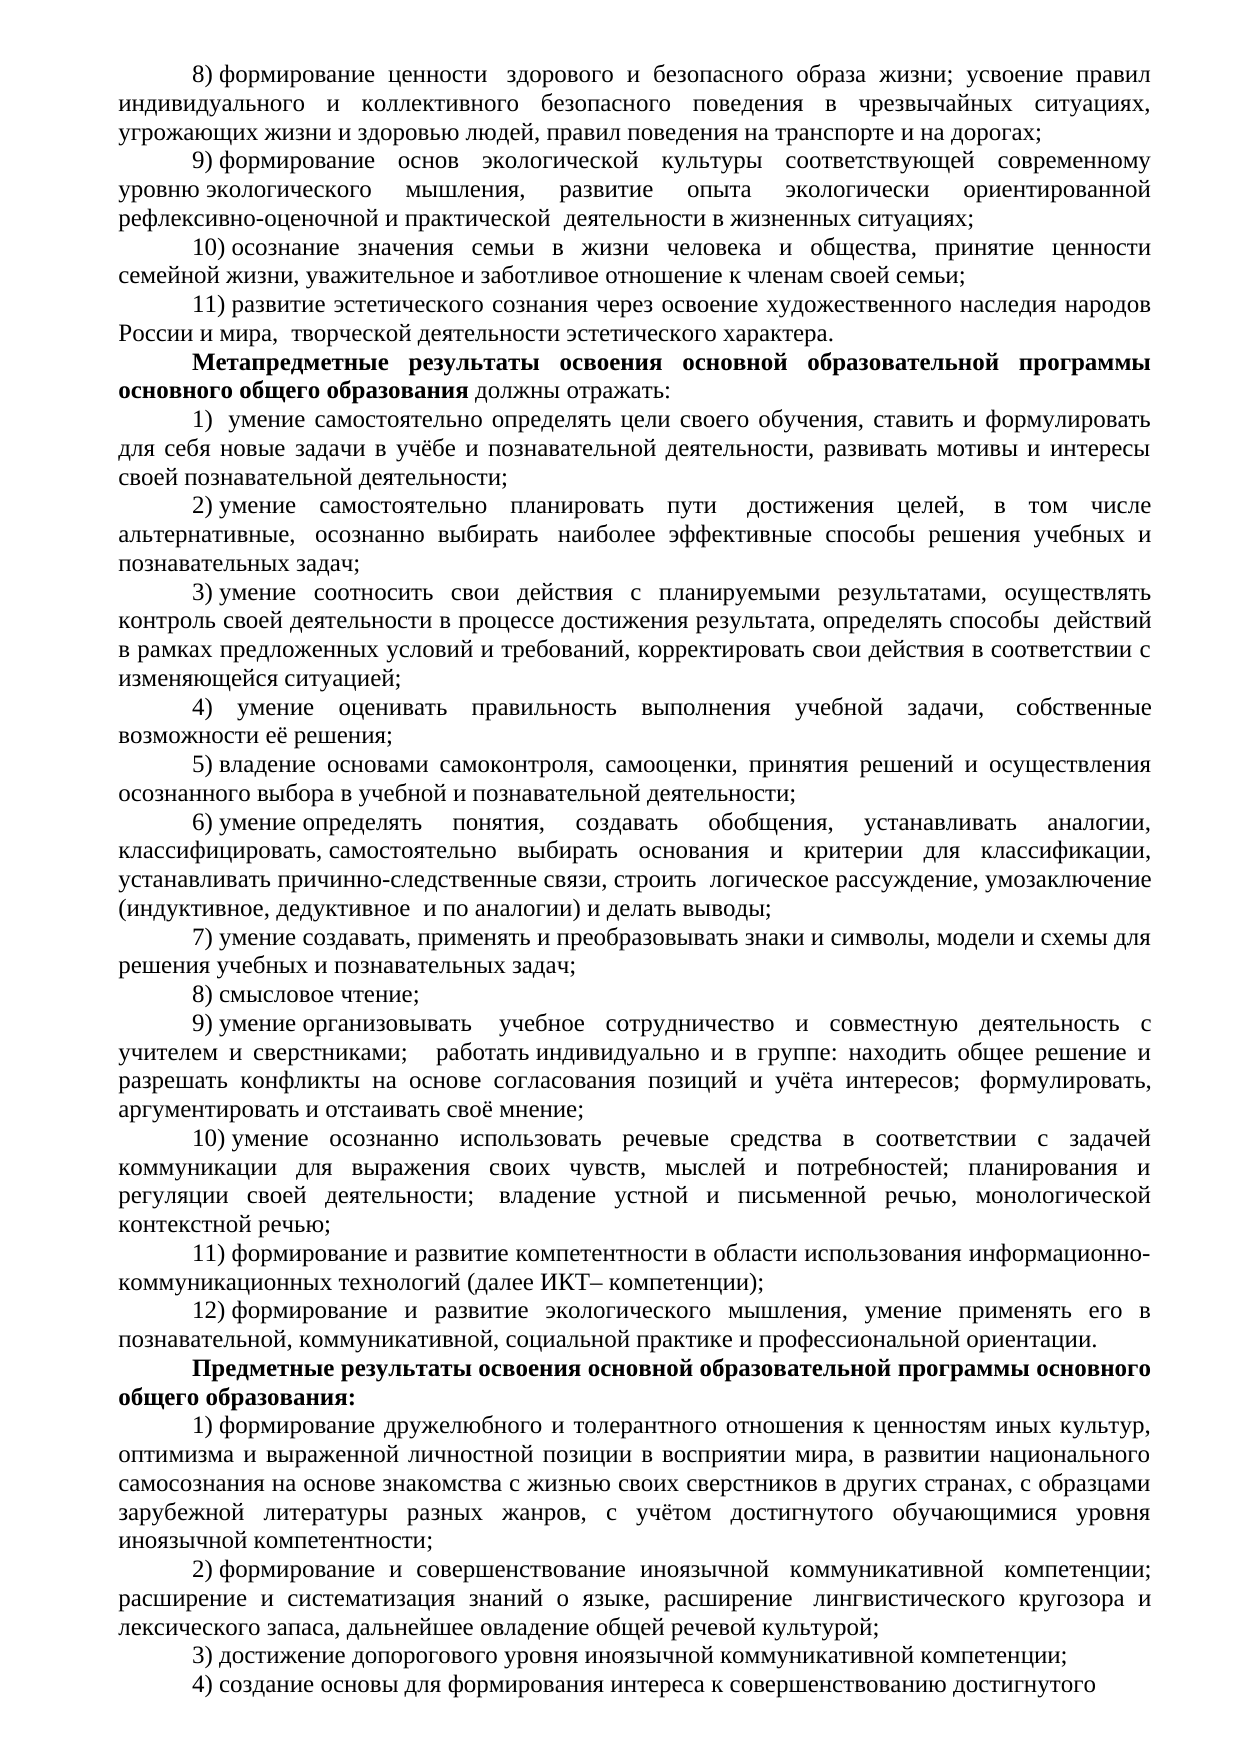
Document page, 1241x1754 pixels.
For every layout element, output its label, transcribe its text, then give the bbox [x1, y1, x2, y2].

text 10) умение осознанно использовать речевые средства в соответствии с задачей коммуникации для выражения своих чувств, мыслей и потребностей; планирования и регуляции своей деятельности; владение устной и письменной речью, монологической контекстной речью; [118, 1123, 1152, 1238]
text 3) достижение допорогового уровня иноязычной коммуникативной компетенции; [118, 1640, 1152, 1669]
text Предметные результаты освоения основной образовательной программы основного общего образования: [118, 1353, 1152, 1410]
text 4) создание основы для формирования интереса к совершенствованию достигнутого [118, 1669, 1152, 1698]
text 7) умение создавать, применять и преобразовывать знаки и символы, модели и схемы для решения учебных и познавательных задач; [118, 922, 1152, 979]
text 2) формирование и совершенствование иноязычной коммуникативной компетенции; расширение и систематизация знаний о языке, расширение лингвистического кругозора и лексического запаса, дальнейшее овладение общей речевой культурой; [118, 1554, 1152, 1640]
text 9) умение организовывать учебное сотрудничество и совместную деятельность с учителем и сверстниками; работать индивидуально и в группе: находить общее решение и разрешать конфликты на основе согласования позиций и учёта интересов; формулировать, аргументировать и отстаивать своё мнение; [118, 1008, 1152, 1123]
text 11) формирование и развитие компетентности в области использования информационно-коммуникационных технологий (далее ИКТ– компетенции); [118, 1238, 1152, 1295]
text 6) умение определять понятия, создавать обобщения, устанавливать аналогии, классифицировать, самостоятельно выбирать основания и критерии для классификации, устанавливать причинно-следственные связи, строить логическое рассуждение, умозаключение (индуктивное, дедуктивное и по аналогии) и делать выводы; [118, 807, 1152, 922]
text 8) формирование ценности здорового и безопасного образа жизни; усвоение правил индивидуального и коллективного безопасного поведения в чрезвычайных ситуациях, угрожающих жизни и здоровью людей, правил поведения на транспорте и на дорогах; [118, 59, 1152, 145]
text 4) умение оценивать правильность выполнения учебной задачи, собственные возможности её решения; [118, 692, 1152, 749]
text 8) смысловое чтение; [118, 979, 1152, 1008]
text 5) владение основами самоконтроля, самооценки, принятия решений и осуществления осознанного выбора в учебной и познавательной деятельности; [118, 749, 1152, 807]
text 12) формирование и развитие экологического мышления, умение применять его в познавательной, коммуникативной, социальной практике и профессиональной ориентации. [118, 1295, 1152, 1353]
text Метапредметные результаты освоения основной образовательной программы основного общего образования должны отражать: [118, 347, 1152, 404]
text 2) умение самостоятельно планировать пути достижения целей, в том числе альтернативные, осознанно выбирать наиболее эффективные способы решения учебных и познавательных задач; [118, 490, 1152, 577]
text 11) развитие эстетического сознания через освоение художественного наследия народов России и мира, творческой деятельности эстетического характера. [118, 289, 1152, 347]
text 9) формирование основ экологической культуры соответствующей современному уровню экологического мышления, развитие опыта экологически ориентированной рефлексивно-оценочной и практической деятельности в жизненных ситуациях; [118, 145, 1152, 232]
text 3) умение соотносить свои действия с планируемыми результатами, осуществлять контроль своей деятельности в процессе достижения результата, определять способы действий в рамках предложенных условий и требований, корректировать свои действия в соответствии с изменяющейся ситуацией; [118, 577, 1152, 692]
text 10) осознание значения семьи в жизни человека и общества, принятие ценности семейной жизни, уважительное и заботливое отношение к членам своей семьи; [118, 232, 1152, 289]
text 1) умение самостоятельно определять цели своего обучения, ставить и формулировать для себя новые задачи в учёбе и познавательной деятельности, развивать мотивы и интересы своей познавательной деятельности; [118, 404, 1152, 490]
text 1) формирование дружелюбного и толерантного отношения к ценностям иных культур, оптимизма и выраженной личностной позиции в восприятии мира, в развитии национального самосознания на основе знакомства с жизнью своих сверстников в других странах, с образцами зарубежной литературы разных жанров, с учётом достигнутого обучающимися уровня иноязычной компетентности; [118, 1410, 1152, 1554]
